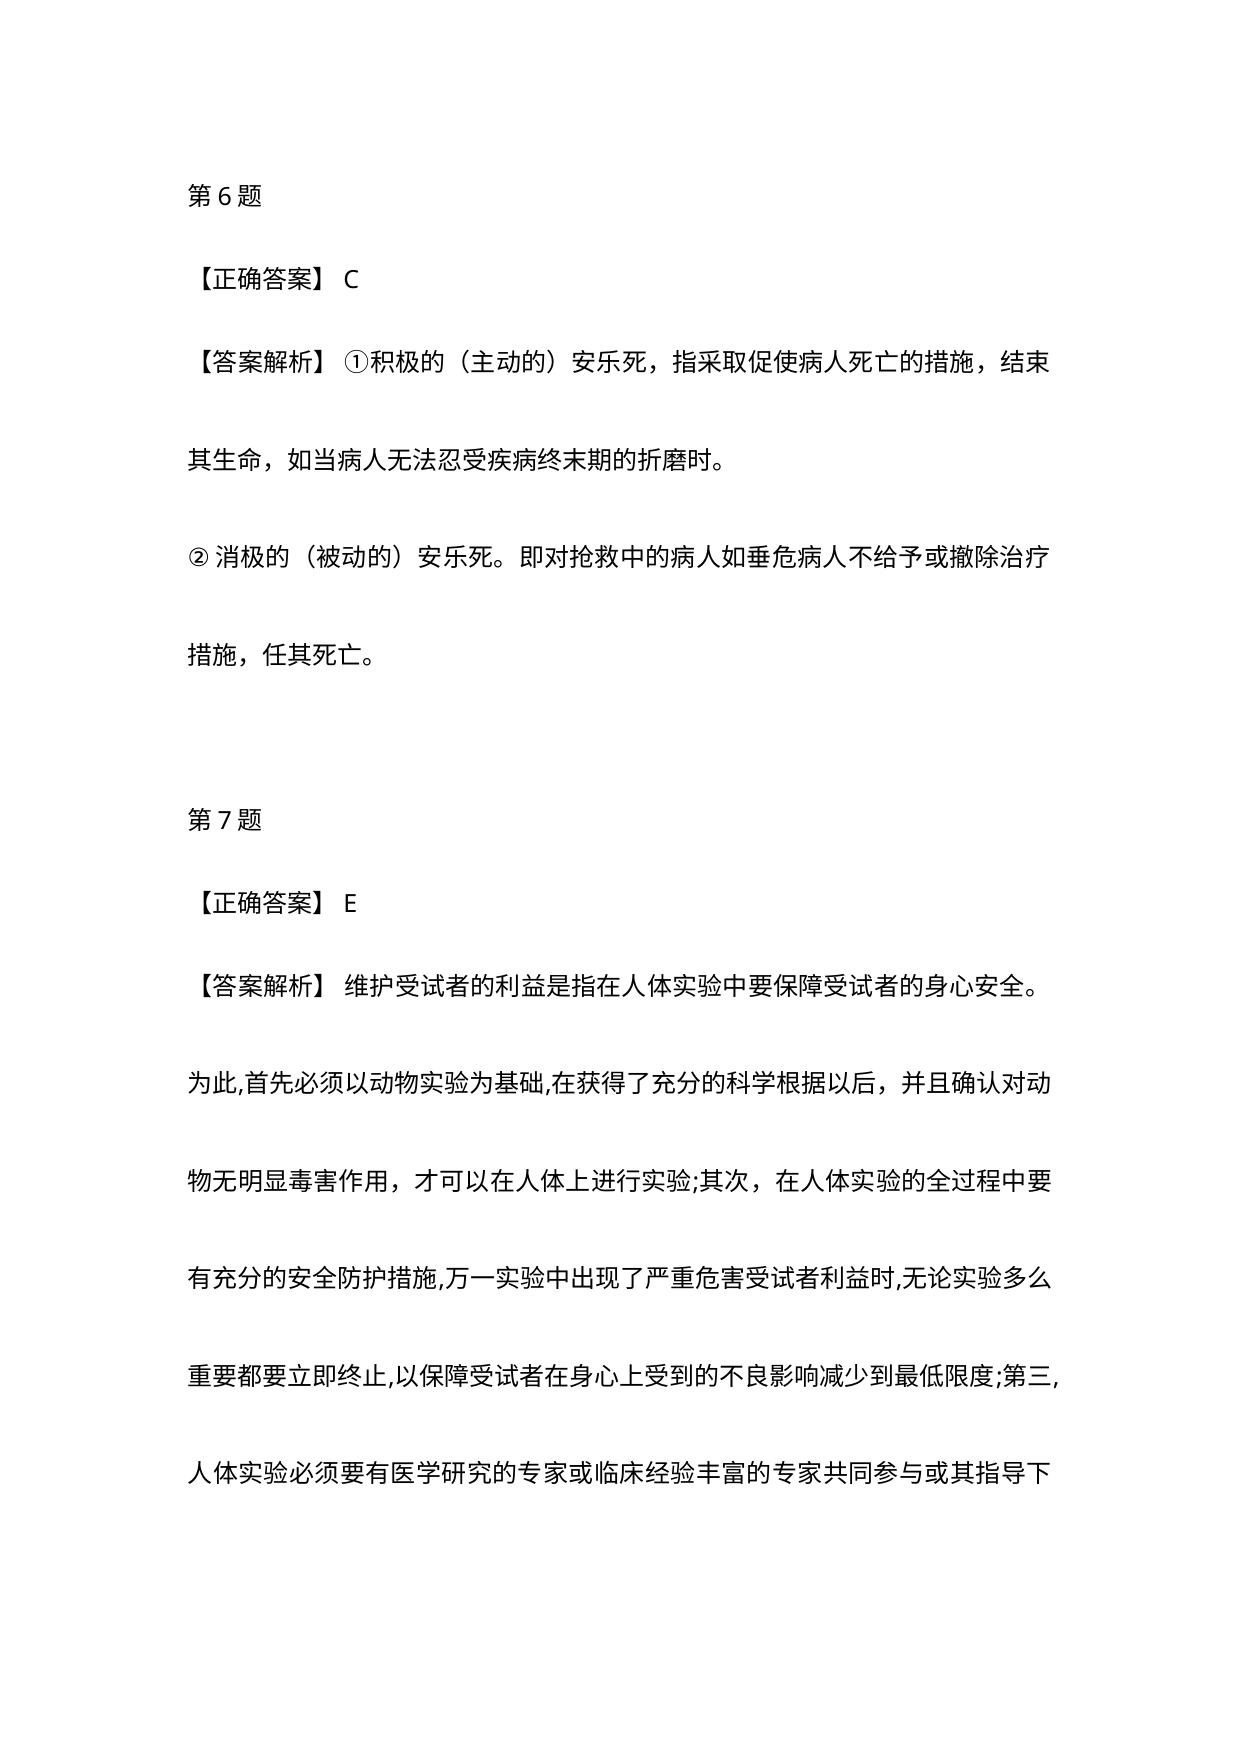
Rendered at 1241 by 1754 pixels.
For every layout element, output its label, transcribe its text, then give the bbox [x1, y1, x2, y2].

text 【答案解析】 ①积极的（主动的）安乐死，指采取促使病人死亡的措施，结束其生命，如当病人无法忍受疾病终末期的折磨时。 ②消极的（被动的）安乐死。即对抢救中的病人如垂危病人不给予或撤除治疗措施，任其死亡。 [187, 328, 1053, 686]
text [187, 952, 1053, 1504]
text 第6题 [187, 162, 1053, 227]
text 第7题 [187, 786, 1053, 851]
text 【正确答案】 E [187, 869, 1053, 934]
text 【正确答案】 C [187, 245, 1053, 310]
